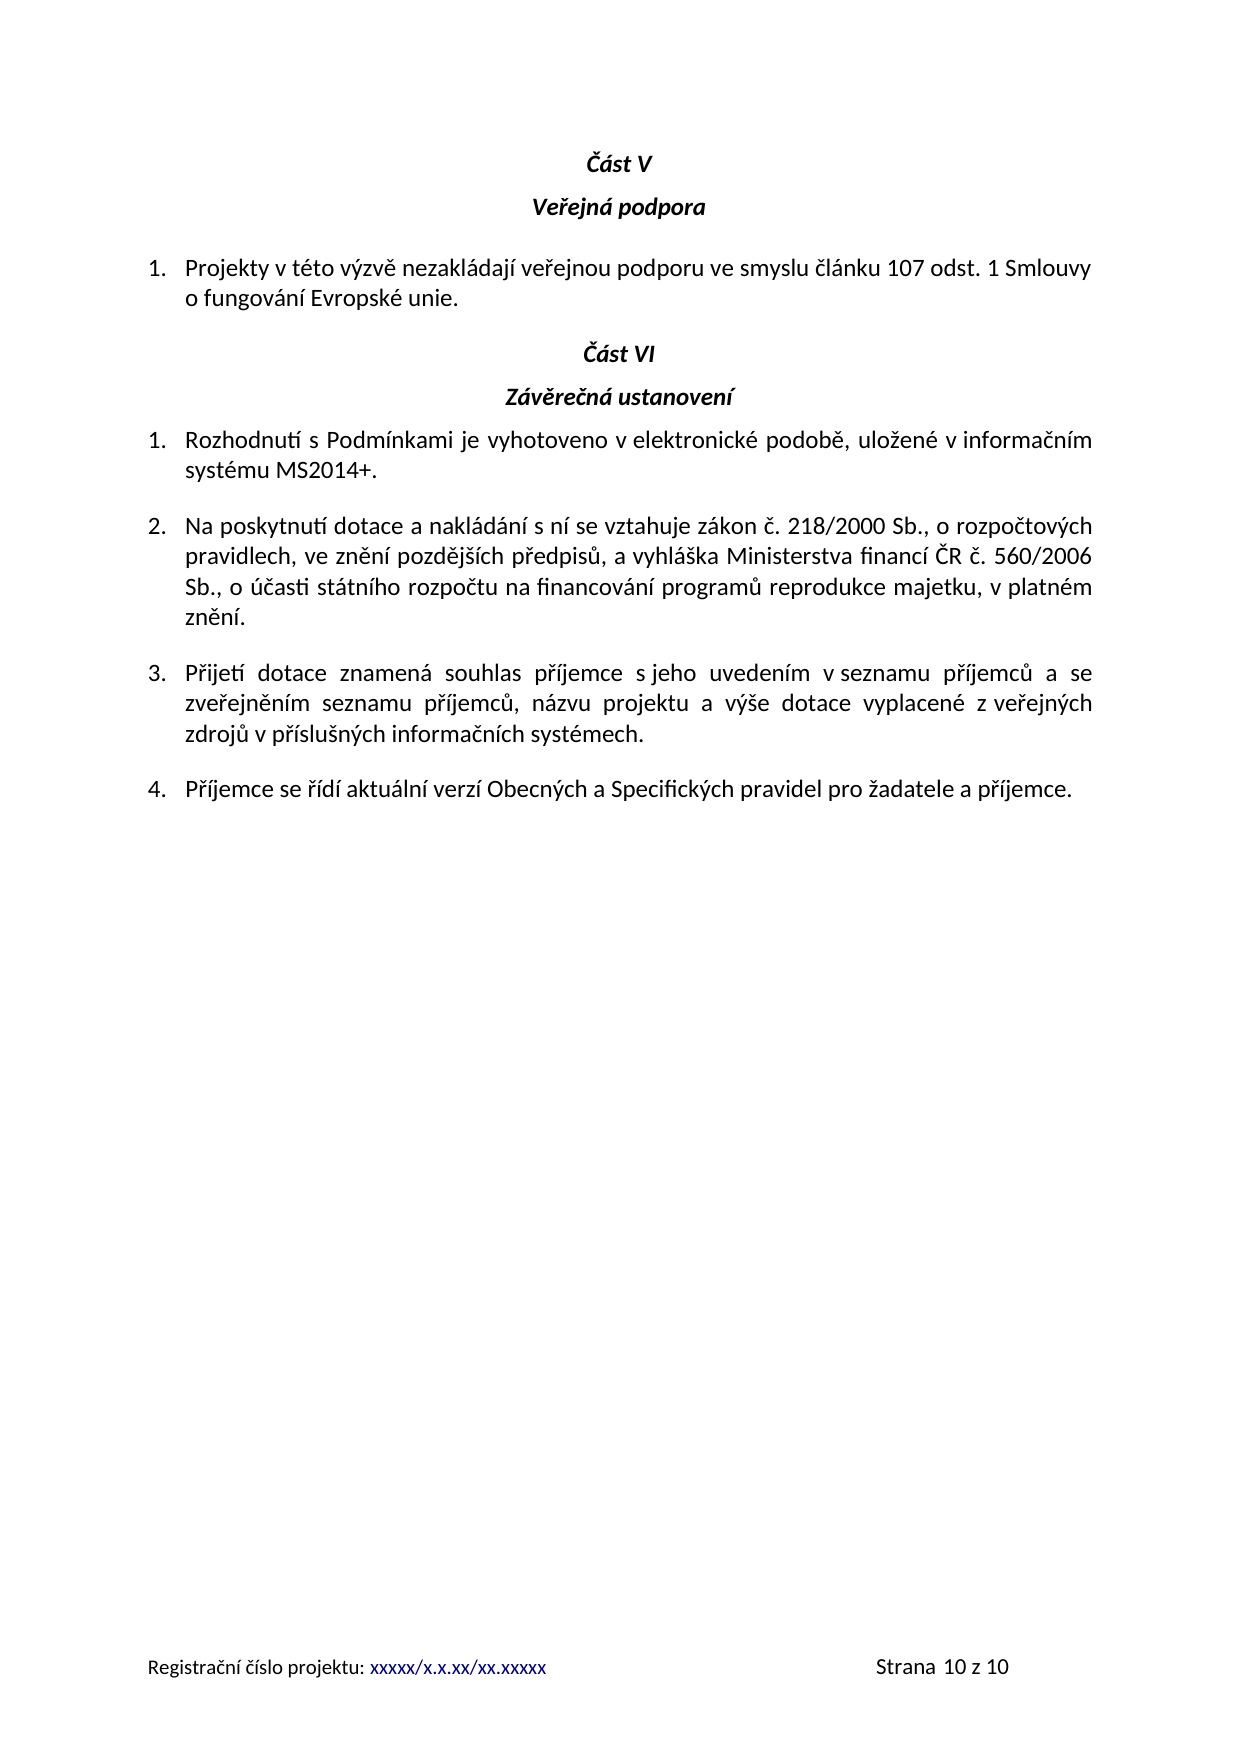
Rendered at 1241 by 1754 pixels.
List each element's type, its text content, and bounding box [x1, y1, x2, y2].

list Rozhodnutí s Podmínkami je vyhotoveno v elektronické podobě, uložené v informačním systému MS2014+. [148, 424, 1092, 485]
list Příjemce se řídí aktuální verzí Obecných a Specifických pravidel pro žadatele a příjemce. [148, 773, 1093, 804]
text Veřejná podpora [148, 191, 1092, 221]
text Část V [148, 148, 1092, 178]
text Závěrečná ustanovení [148, 381, 1092, 411]
list Projekty v této výzvě nezakládají veřejnou podporu ve smyslu článku 107 odst. 1 Smlouvy o fungování Evropské unie. [148, 252, 1092, 313]
text Část VI [148, 338, 1092, 368]
list Na poskytnutí dotace a nakládání s ní se vztahuje zákon č. 218/2000 Sb., o rozpočtových pravidlech, ve znění pozdějších předpisů, a vyhláška Ministerstva financí ČR č. 560/2006 Sb., o účasti státního rozpočtu na financování programů reprodukce majetku, v platném znění. [148, 510, 1092, 632]
list Přijetí dotace znamená souhlas příjemce s jeho uvedením v seznamu příjemců a se zveřejněním seznamu příjemců, názvu projektu a výše dotace vyplacené z veřejných zdrojů v příslušných informačních systémech. [148, 657, 1092, 748]
